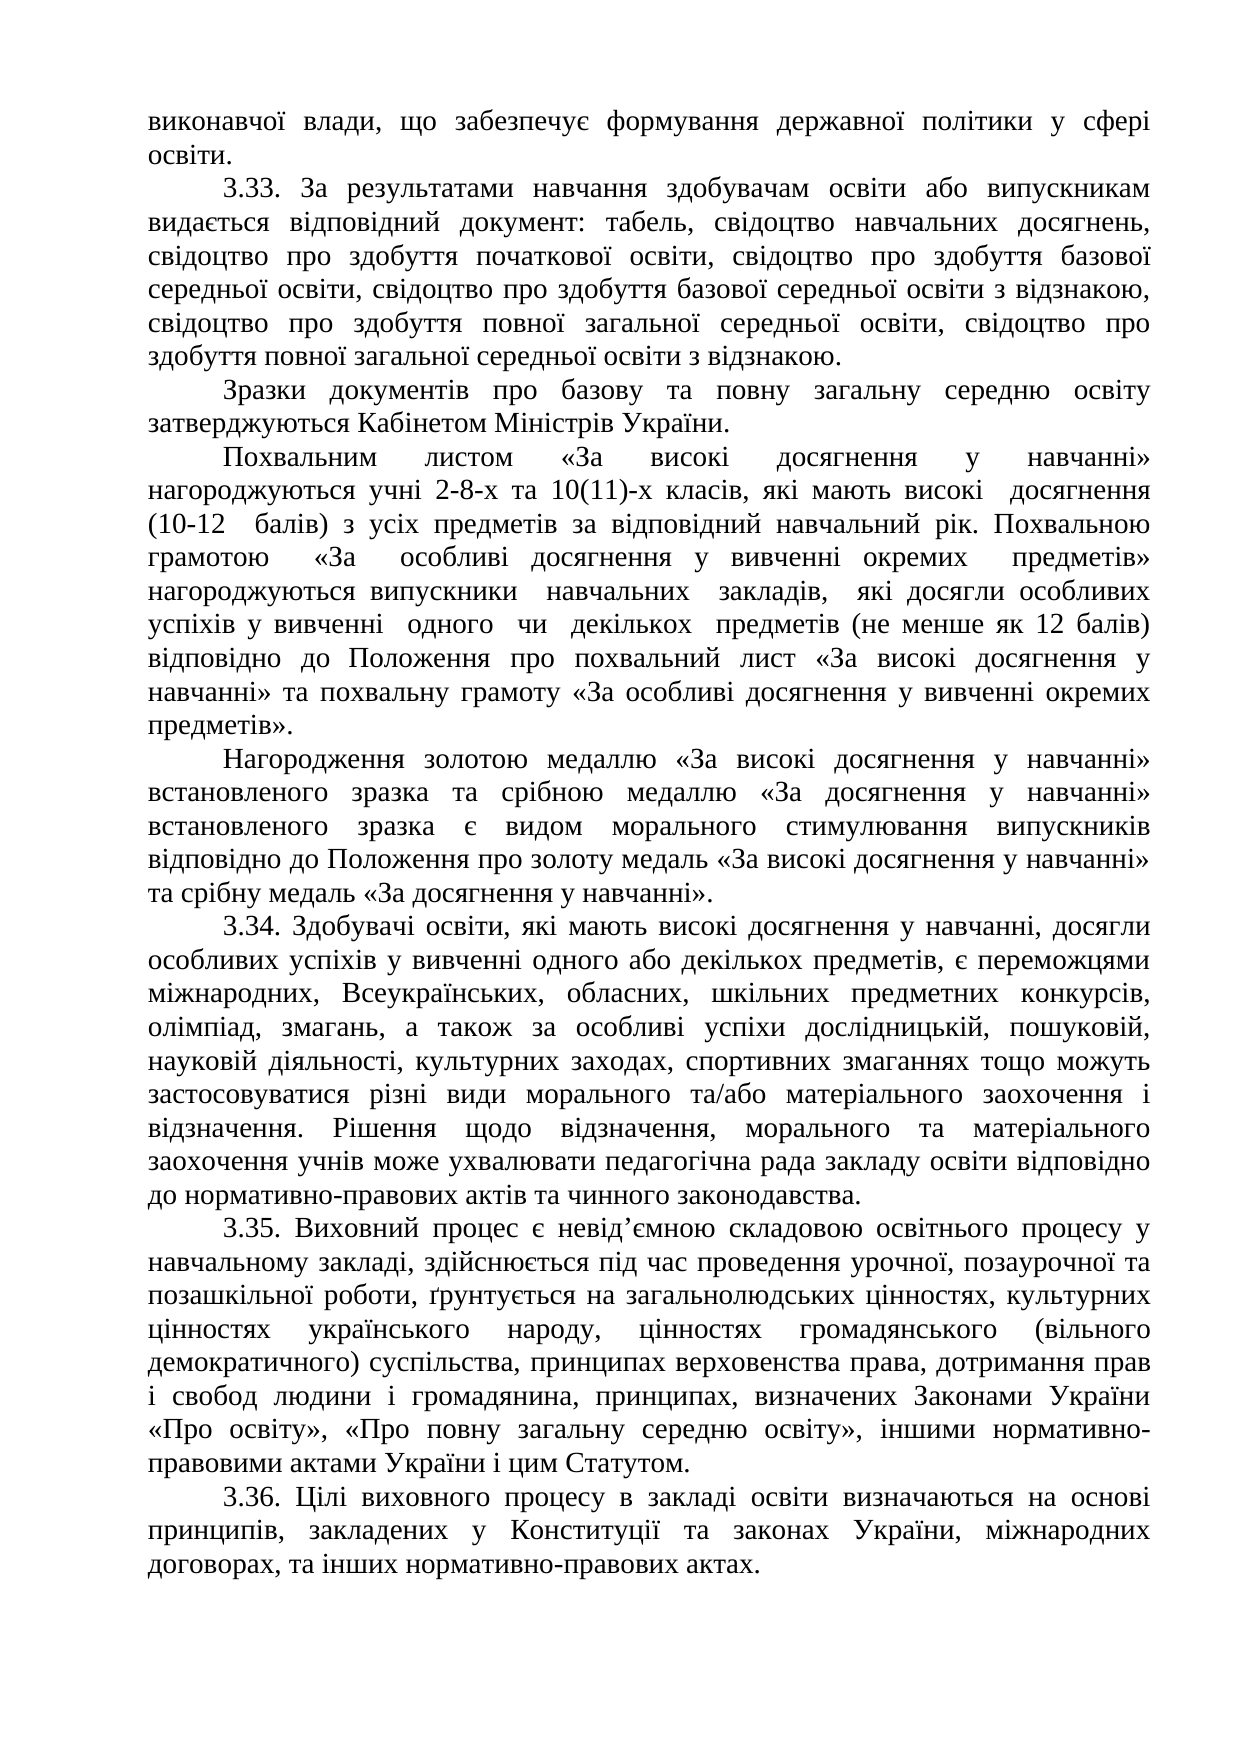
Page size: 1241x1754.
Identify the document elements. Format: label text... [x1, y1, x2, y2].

text Зразки документів про базову та повну загальну середню освіту затверджуються Кабінетом Міністрів України. [148, 372, 1152, 439]
text 3.33. За результатами навчання здобувачам освіти або випускникам видається відповідний документ: табель, свідоцтво навчальних досягнень, свідоцтво про здобуття початкової освіти, свідоцтво про здобуття базової середньої освіти, свідоцтво про здобуття базової середньої освіти з відзнакою, свідоцтво про здобуття повної загальної середньої освіти, свідоцтво про здобуття повної загальної середньої освіти з відзнакою. [148, 171, 1152, 372]
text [148, 103, 1152, 171]
text Нагородження золотою медаллю «За високі досягнення у навчанні» встановленого зразка та срібною медаллю «За досягнення у навчанні» встановленого зразка є видом морального стимулювання випускників відповідно до Положення про золоту медаль «За високі досягнення у навчанні» та срібну медаль «За досягнення у навчанні». [148, 741, 1152, 908]
text 3.36. Цілі виховного процесу в закладі освіти визначаються на основі принципів, закладених у Конституції та законах України, міжнародних договорах, та інших нормативно-правових актах. [148, 1479, 1152, 1579]
text 3.34. Здобувачі освіти, які мають високі досягнення у навчанні, досягли особливих успіхів у вивченні одного або декількох предметів, є переможцями міжнародних, Всеукраїнських, обласних, шкільних предметних конкурсів, олімпіад, змагань, а також за особливі успіхи дослідницькій, пошуковій, науковій діяльності, культурних заходах, спортивних змаганнях тощо можуть застосовуватися різні види морального та/або матеріального заохочення і відзначення. Рішення щодо відзначення, морального та матеріального заохочення учнів може ухвалювати педагогічна рада закладу освіти відповідно до нормативно-правових актів та чинного законодавства. [148, 908, 1152, 1210]
text Похвальним листом «За високі досягнення у навчанні» нагороджуються учні 2-8-х та 10(11)-х класів, які мають високі досягнення (10-12 балів) з усіх предметів за відповідний навчальний рік. Похвальною грамотою «За особливі досягнення у вивченні окремих предметів» нагороджуються випускники навчальних закладів, які досягли особливих успіхів у вивченні одного чи декількох предметів (не менше як 12 балів) відповідно до Положення про похвальний лист «За високі досягнення у навчанні» та похвальну грамоту «За особливі досягнення у вивченні окремих предметів». [148, 439, 1152, 741]
text 3.35. Виховний процес є невід’ємною складовою освітнього процесу у навчальному закладі, здійснюється під час проведення урочної, позаурочної та позашкільної роботи, ґрунтується на загальнолюдських цінностях, культурних цінностях українського народу, цінностях громадянського (вільного демократичного) суспільства, принципах верховенства права, дотримання прав і свобод людини і громадянина, принципах, визначених Законами України «Про освіту», «Про повну загальну середню освіту», іншими нормативно-правовими актами України і цим Статутом. [148, 1210, 1152, 1479]
